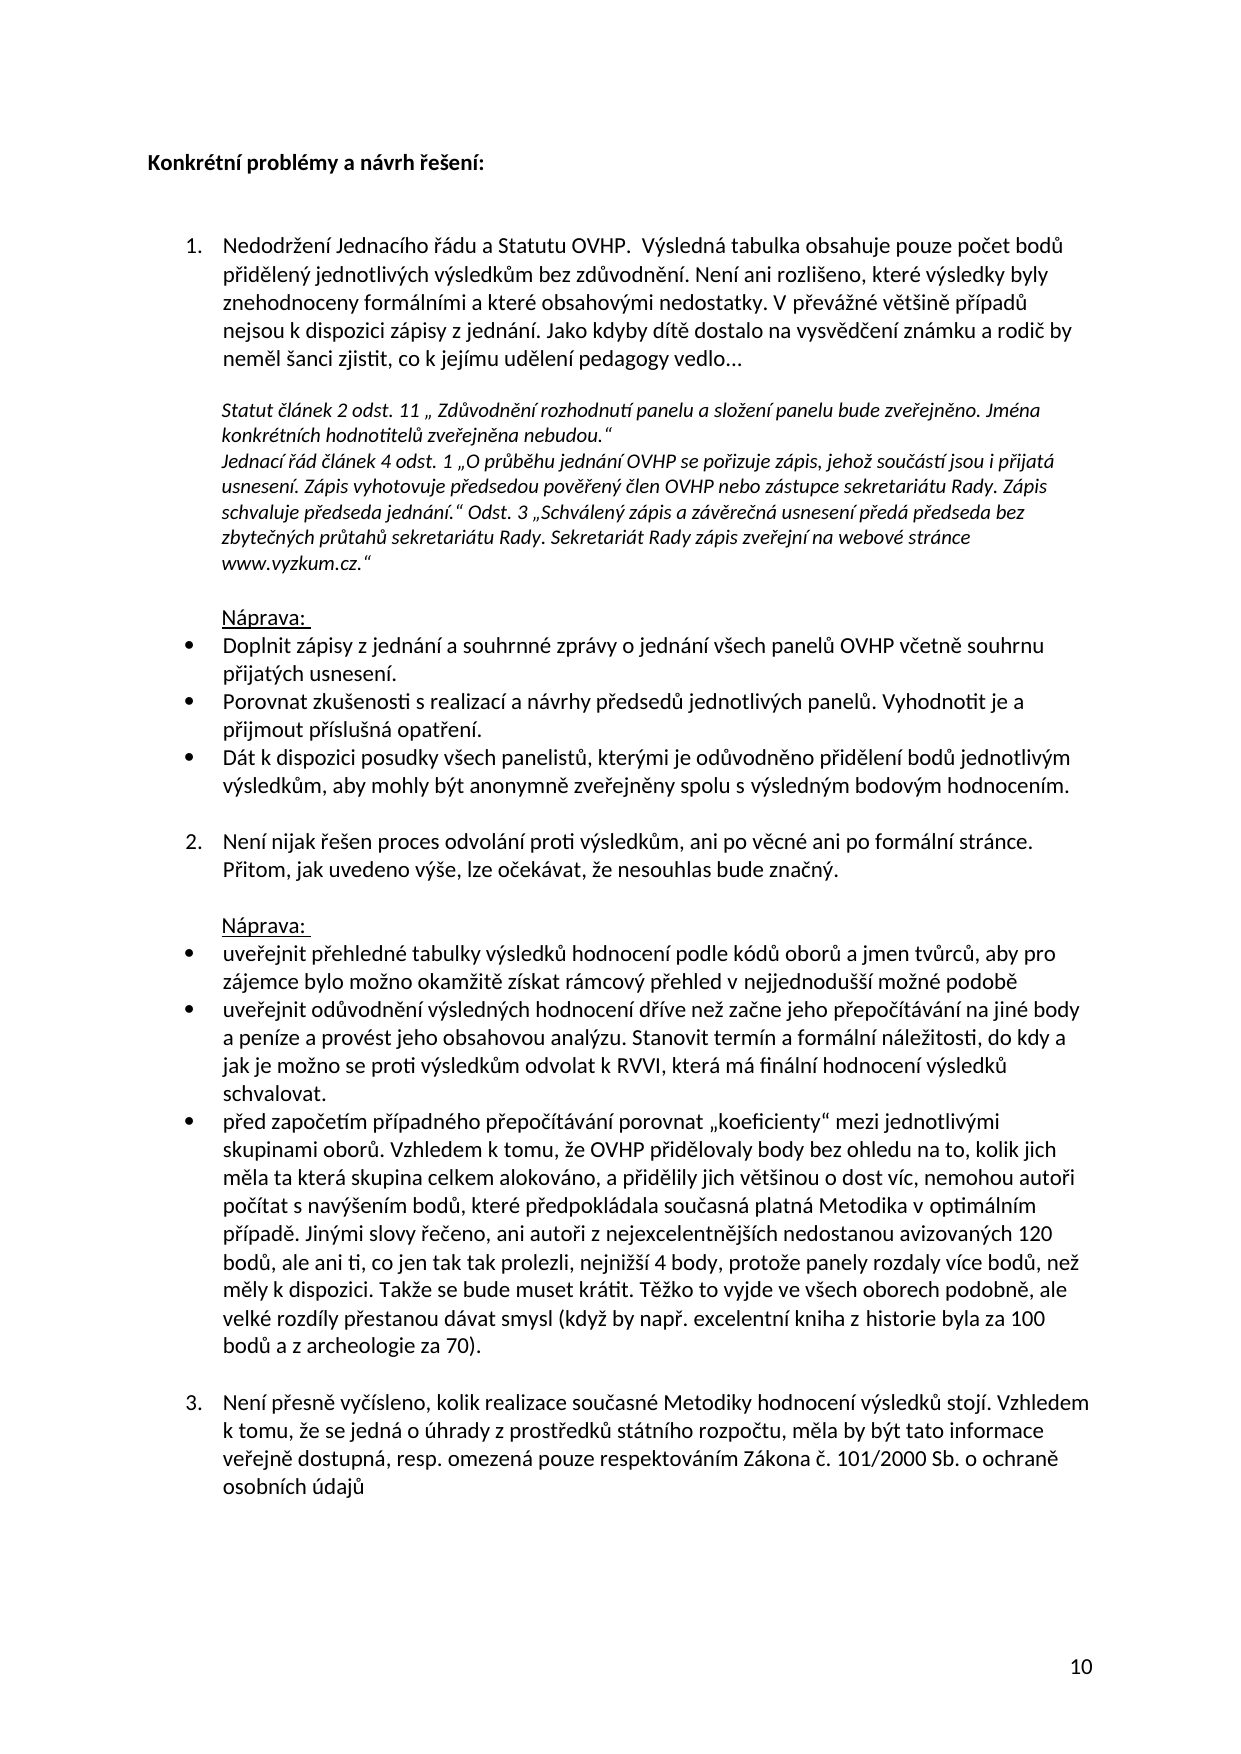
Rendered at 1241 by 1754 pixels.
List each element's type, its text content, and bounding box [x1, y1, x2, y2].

text Jednací řád článek 4 odst. 1 „O průběhu jednání OVHP se pořizuje zápis, jehož součástí jsou i přijatá usnesení. Zápis vyhotovuje předsedou pověřený člen OVHP nebo zástupce sekretariátu Rady. Zápis schvaluje předseda jednání.“ Odst. 3 „Schválený zápis a závěrečná usnesení předá předseda bez zbytečných průtahů sekretariátu Rady. Sekretariát Rady zápis zveřejní na webové stránce www.vyzkum.cz.“ [221, 448, 1093, 575]
list uveřejnit přehledné tabulky výsledků hodnocení podle kódů oborů a jmen tvůrců, aby pro zájemce bylo možno okamžitě získat rámcový přehled v nejjednodušší možné podobě [185, 939, 1093, 995]
list Není nijak řešen proces odvolání proti výsledkům, ani po věcné ani po formální stránce. Přitom, jak uvedeno výše, lze očekávat, že nesouhlas bude značný. [185, 827, 1093, 883]
list Dát k dispozici posudky všech panelistů, kterými je odůvodněno přidělení bodů jednotlivým výsledkům, aby mohly být anonymně zveřejněny spolu s výsledným bodovým hodnocením. [185, 743, 1093, 799]
list Není přesně vyčísleno, kolik realizace současné Metodiky hodnocení výsledků stojí. Vzhledem k tomu, že se jedná o úhrady z prostředků státního rozpočtu, měla by být tato informace veřejně dostupná, resp. omezená pouze respektováním Zákona č. 101/2000 Sb. o ochraně osobních údajů [185, 1388, 1093, 1500]
text Náprava: [148, 603, 1093, 631]
list Porovnat zkušenosti s realizací a návrhy předsedů jednotlivých panelů. Vyhodnotit je a přijmout příslušná opatření. [185, 687, 1093, 743]
list Doplnit zápisy z jednání a souhrnné zprávy o jednání všech panelů OVHP včetně souhrnu přijatých usnesení. [185, 631, 1093, 687]
list Nedodržení Jednacího řádu a Statutu OVHP. Výsledná tabulka obsahuje pouze počet bodů přidělený jednotlivých výsledkům bez zdůvodnění. Není ani rozlišeno, které výsledky byly znehodnoceny formálními a které obsahovými nedostatky. V převážné většině případů nejsou k dispozici zápisy z jednání. Jako kdyby dítě dostalo na vysvědčení známku a rodič by neměl šanci zjistit, co k jejímu udělení pedagogy vedlo... [185, 232, 1093, 372]
list před započetím případného přepočítávání porovnat „koeficienty“ mezi jednotlivými skupinami oborů. Vzhledem k tomu, že OVHP přidělovaly body bez ohledu na to, kolik jich měla ta která skupina celkem alokováno, a přidělily jich většinou o dost víc, nemohou autoři počítat s navýšením bodů, které předpokládala současná platná Metodika v optimálním případě. Jinými slovy řečeno, ani autoři z nejexcelentnějších nedostanou avizovaných 120 bodů, ale ani ti, co jen tak tak prolezli, nejnižší 4 body, protože panely rozdaly více bodů, než měly k dispozici. Takže se bude muset krátit. Těžko to vyjde ve všech oborech podobně, ale velké rozdíly přestanou dávat smysl (když by např. excelentní kniha z historie byla za 100 bodů a z archeologie za 70). [185, 1107, 1093, 1360]
text Statut článek 2 odst. 11 „ Zdůvodnění rozhodnutí panelu a složení panelu bude zveřejněno. Jména konkrétních hodnotitelů zveřejněna nebudou.“ [221, 397, 1093, 448]
text Konkrétní problémy a návrh řešení: [148, 148, 1093, 176]
text Náprava: [148, 911, 1093, 939]
list uveřejnit odůvodnění výsledných hodnocení dříve než začne jeho přepočítávání na jiné body a peníze a provést jeho obsahovou analýzu. Stanovit termín a formální náležitosti, do kdy a jak je možno se proti výsledkům odvolat k RVVI, která má finální hodnocení výsledků schvalovat. [185, 995, 1093, 1107]
